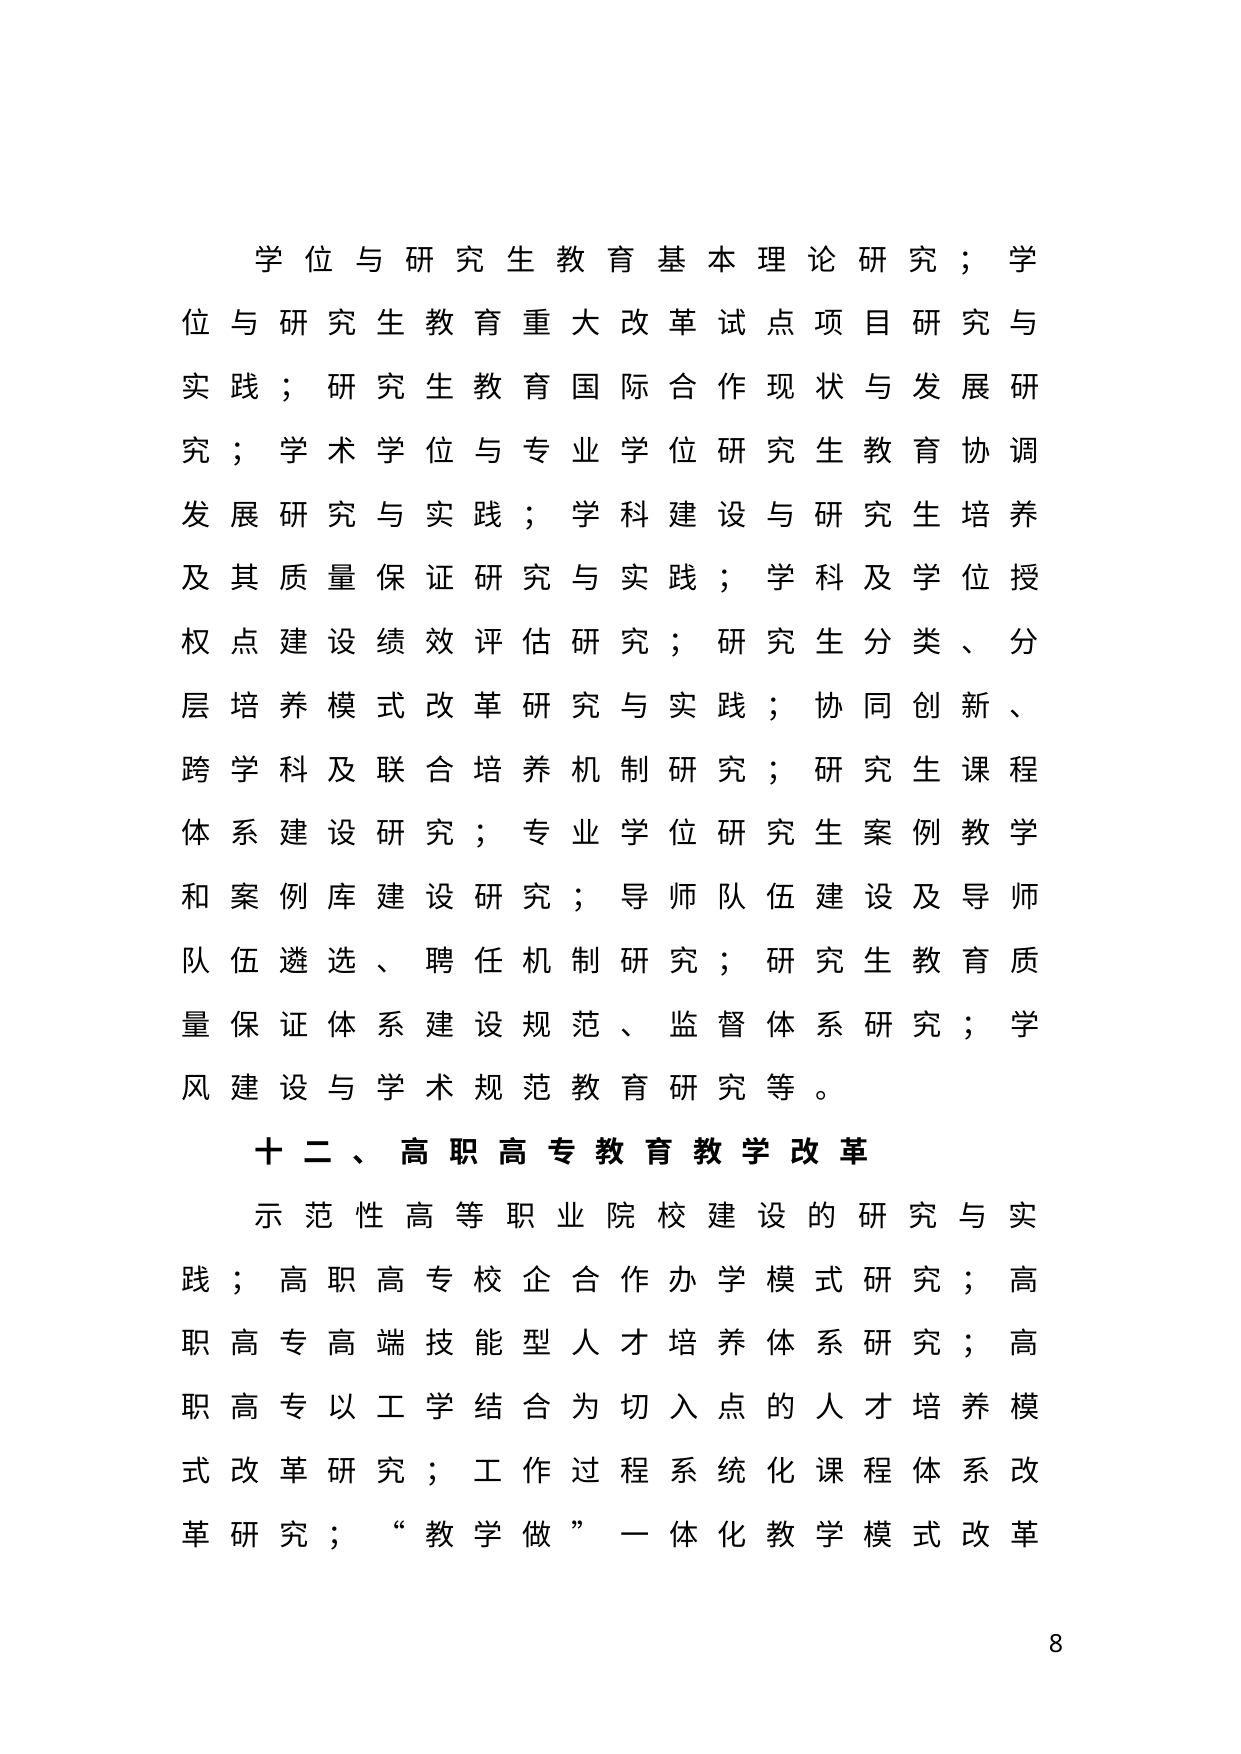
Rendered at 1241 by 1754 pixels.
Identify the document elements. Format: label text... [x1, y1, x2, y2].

text 学位与研究生教育基本理论研究；学位与研究生教育重大改革试点项目研究与实践；研究生教育国际合作现状与发展研究；学术学位与专业学位研究生教育协调发展研究与实践；学科建设与研究生培养及其质量保证研究与实践；学科及学位授权点建设绩效评估研究；研究生分类、分层培养模式改革研究与实践；协同创新、跨学科及联合培养机制研究；研究生课程体系建设研究；专业学位研究生案例教学和案例库建设研究；导师队伍建设及导师队伍遴选、聘任机制研究；研究生教育质量保证体系建设规范、监督体系研究；学风建设与学术规范教育研究等。 [181, 225, 1059, 1118]
text 十二、高职高专教育教学改革 [181, 1118, 1059, 1182]
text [181, 1182, 1059, 1564]
